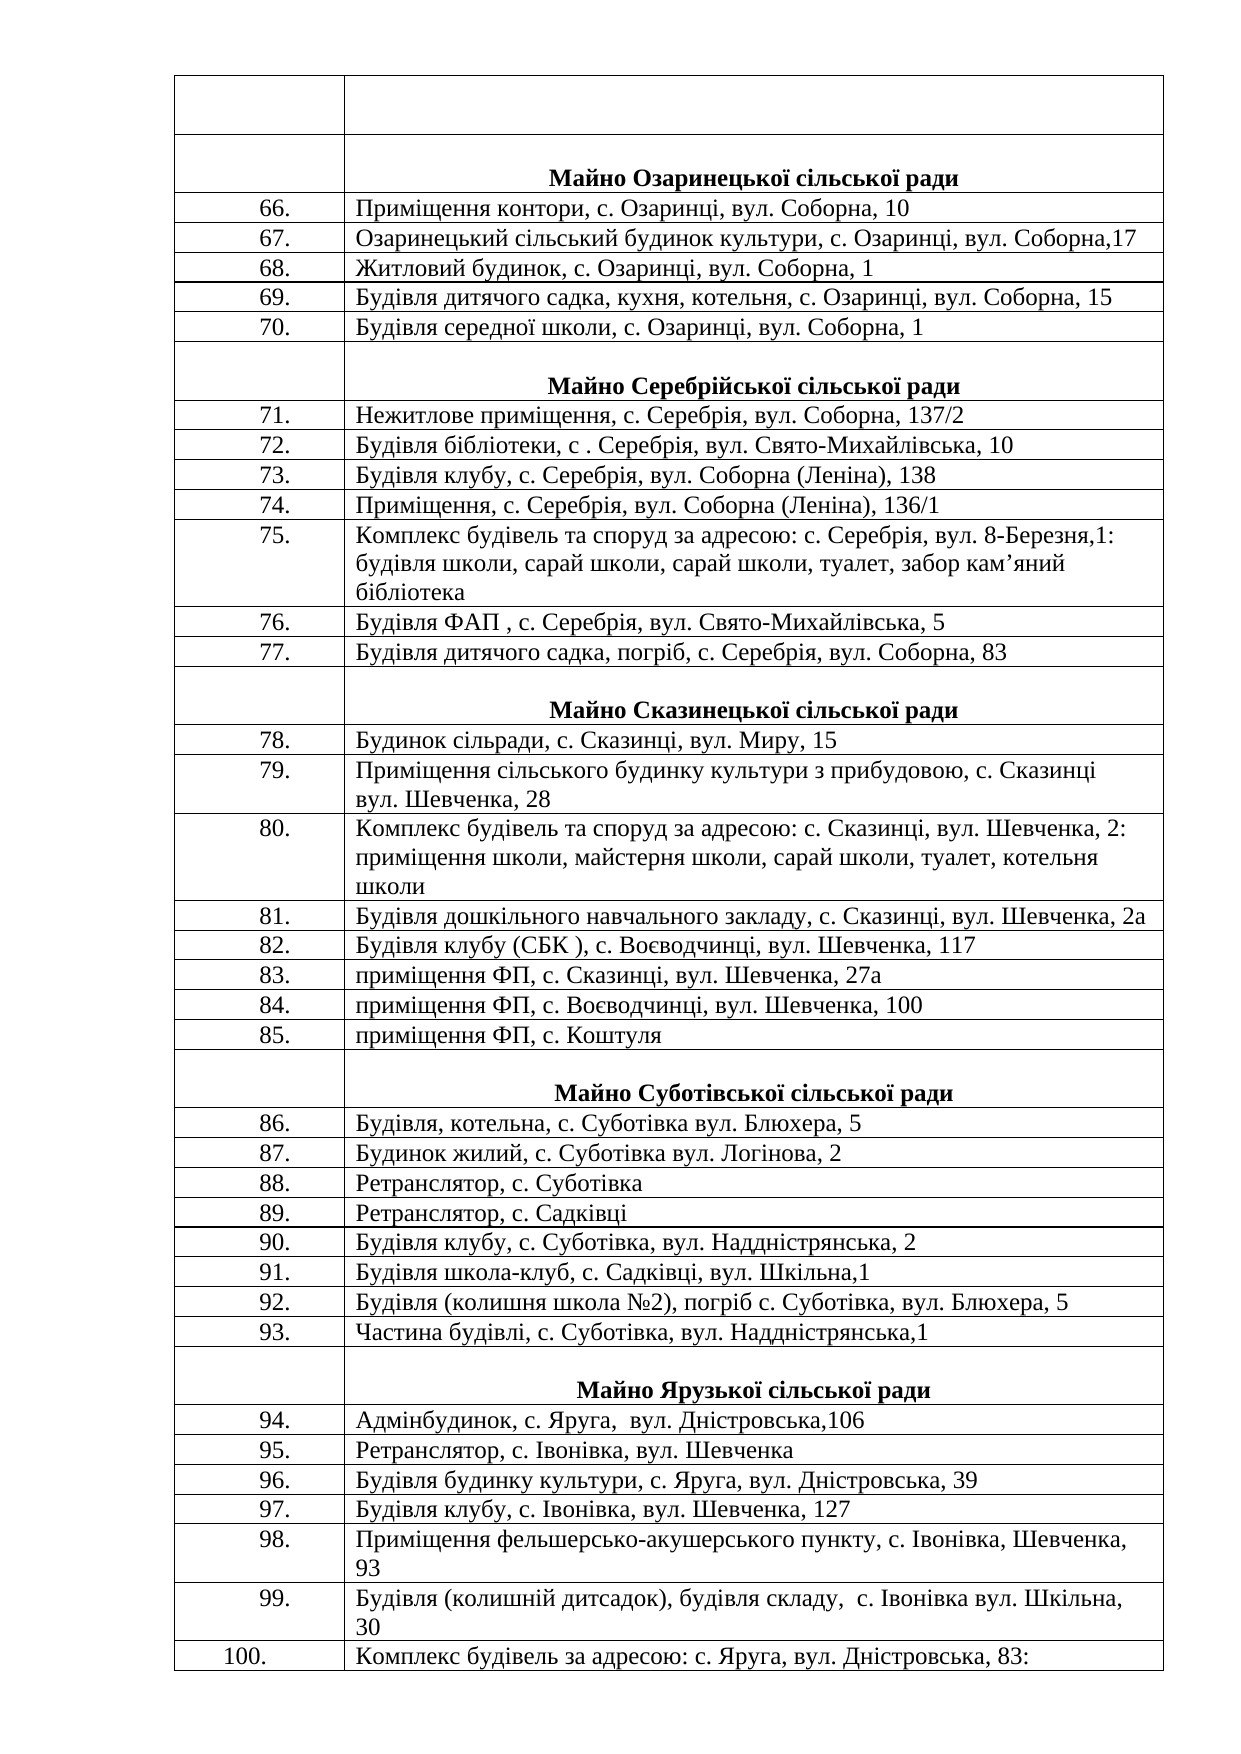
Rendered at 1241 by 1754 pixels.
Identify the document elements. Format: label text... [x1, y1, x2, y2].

table_cell Майно Сказинецької сільської ради [345, 667, 1163, 724]
table_cell приміщення ФП, с. Коштуля [345, 1020, 1163, 1049]
table_cell [175, 1641, 344, 1670]
table_cell [175, 283, 344, 311]
table_cell [175, 1583, 344, 1640]
table_cell [175, 1257, 344, 1286]
table_cell [175, 814, 344, 900]
table_cell [175, 135, 344, 192]
table_cell [175, 637, 344, 666]
table_cell [175, 253, 344, 281]
table_cell [175, 1465, 344, 1493]
table_cell [175, 1317, 344, 1346]
table_cell [175, 430, 344, 459]
table_cell [175, 490, 344, 519]
table_cell Нежитлове приміщення, с. Серебрія, вул. Соборна, 137/2 [345, 401, 1163, 429]
table_cell [175, 1108, 344, 1137]
table_cell Будівля середної школи, с. Озаринці, вул. Соборна, 1 [345, 312, 1163, 341]
table_cell Майно Озаринецької сільської ради [345, 135, 1163, 192]
table_cell [175, 401, 344, 429]
table_cell Будівля (колишній дитсадок), будівля складу, с. Івонівка вул. Шкільна, 30 [345, 1583, 1163, 1640]
table_cell Приміщення, с. Серебрія, вул. Соборна (Леніна), 136/1 [345, 490, 1163, 519]
table_cell Будівля бібліотеки, с . Серебрія, вул. Свято-Михайлівська, 10 [345, 430, 1163, 459]
table_cell [175, 755, 344, 812]
table_cell [175, 193, 344, 222]
table_cell [175, 667, 344, 724]
table_cell [175, 1435, 344, 1464]
table_cell [175, 520, 344, 606]
table_cell [175, 1405, 344, 1434]
table_cell [175, 607, 344, 636]
table_cell Комплекс будівель та споруд за адресою: с. Сказинці, вул. Шевченка, 2: приміщення школи, майстерня школи, сарай школи, туалет, котельня школи [345, 814, 1163, 900]
table_cell Будівля дитячого садка, погріб, с. Серебрія, вул. Соборна, 83 [345, 637, 1163, 666]
table_cell [175, 1347, 344, 1404]
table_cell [345, 76, 1163, 133]
table_cell Майно Суботівської сільської ради [345, 1050, 1163, 1107]
table_cell [175, 342, 344, 399]
table_cell Майно Серебрійської сільської ради [345, 342, 1163, 399]
table_cell [175, 312, 344, 341]
table_cell приміщення ФП, с. Воєводчинці, вул. Шевченка, 100 [345, 990, 1163, 1019]
table_cell Будівля ФАП , с. Серебрія, вул. Свято-Михайлівська, 5 [345, 607, 1163, 636]
table_cell [175, 931, 344, 959]
table_cell Будівля дошкільного навчального закладу, с. Сказинці, вул. Шевченка, 2а [345, 901, 1163, 929]
table_cell Будівля клубу, с. Івонівка, вул. Шевченка, 127 [345, 1495, 1163, 1523]
table_cell Приміщення фельшерсько-акушерського пункту, с. Івонівка, Шевченка, 93 [345, 1524, 1163, 1582]
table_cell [345, 1641, 1163, 1670]
table_cell [175, 1168, 344, 1197]
table_cell Будинок сільради, с. Сказинці, вул. Миру, 15 [345, 725, 1163, 754]
table_cell [175, 1495, 344, 1523]
table_cell [175, 1050, 344, 1107]
table_cell Адмінбудинок, с. Яруга, вул. Дністровська,106 [345, 1405, 1163, 1434]
table_cell [175, 1198, 344, 1226]
table_cell [175, 990, 344, 1019]
table_cell Будівля будинку культури, с. Яруга, вул. Дністровська, 39 [345, 1465, 1163, 1493]
table_cell [175, 1138, 344, 1167]
table_cell Частина будівлі, с. Суботівка, вул. Наддністрянська,1 [345, 1317, 1163, 1346]
table_cell Будівля, котельна, с. Суботівка вул. Блюхера, 5 [345, 1108, 1163, 1137]
table_cell приміщення ФП, с. Сказинці, вул. Шевченка, 27а [345, 960, 1163, 989]
table_cell Ретранслятор, с. Івонівка, вул. Шевченка [345, 1435, 1163, 1464]
table_cell [175, 901, 344, 929]
table_cell Будівля (колишня школа №2), погріб с. Суботівка, вул. Блюхера, 5 [345, 1287, 1163, 1316]
table_cell [175, 960, 344, 989]
table_cell [175, 1020, 344, 1049]
table_cell [175, 1524, 344, 1582]
table_cell [175, 223, 344, 252]
table_cell Будівля школа-клуб, с. Садківці, вул. Шкільна,1 [345, 1257, 1163, 1286]
table_cell Комплекс будівель та споруд за адресою: с. Серебрія, вул. 8-Березня,1: будівля школи, сарай школи, сарай школи, туалет, забор кам’яний бібліотека [345, 520, 1163, 606]
table_cell Будівля клубу (СБК ), с. Воєводчинці, вул. Шевченка, 117 [345, 931, 1163, 959]
table_cell [175, 460, 344, 489]
table_cell Озаринецький сільський будинок культури, с. Озаринці, вул. Соборна,17 [345, 223, 1163, 252]
table_cell [175, 725, 344, 754]
table_cell Будівля клубу, с. Серебрія, вул. Соборна (Леніна), 138 [345, 460, 1163, 489]
table_cell [175, 1228, 344, 1256]
table_cell Будівля дитячого садка, кухня, котельня, с. Озаринці, вул. Соборна, 15 [345, 283, 1163, 311]
table_cell Ретранслятор, с. Садківці [345, 1198, 1163, 1226]
table_cell Будинок жилий, с. Суботівка вул. Логінова, 2 [345, 1138, 1163, 1167]
table_cell [175, 1287, 344, 1316]
table_cell Приміщення сільського будинку культури з прибудовою, с. Сказинці вул. Шевченка, 28 [345, 755, 1163, 812]
table_cell Ретранслятор, с. Суботівка [345, 1168, 1163, 1197]
table_cell Приміщення контори, с. Озаринці, вул. Соборна, 10 [345, 193, 1163, 222]
table_cell [175, 76, 344, 133]
table_cell Будівля клубу, с. Суботівка, вул. Наддністрянська, 2 [345, 1228, 1163, 1256]
table_cell Майно Ярузької сільської ради [345, 1347, 1163, 1404]
table_cell Житловий будинок, с. Озаринці, вул. Соборна, 1 [345, 253, 1163, 281]
